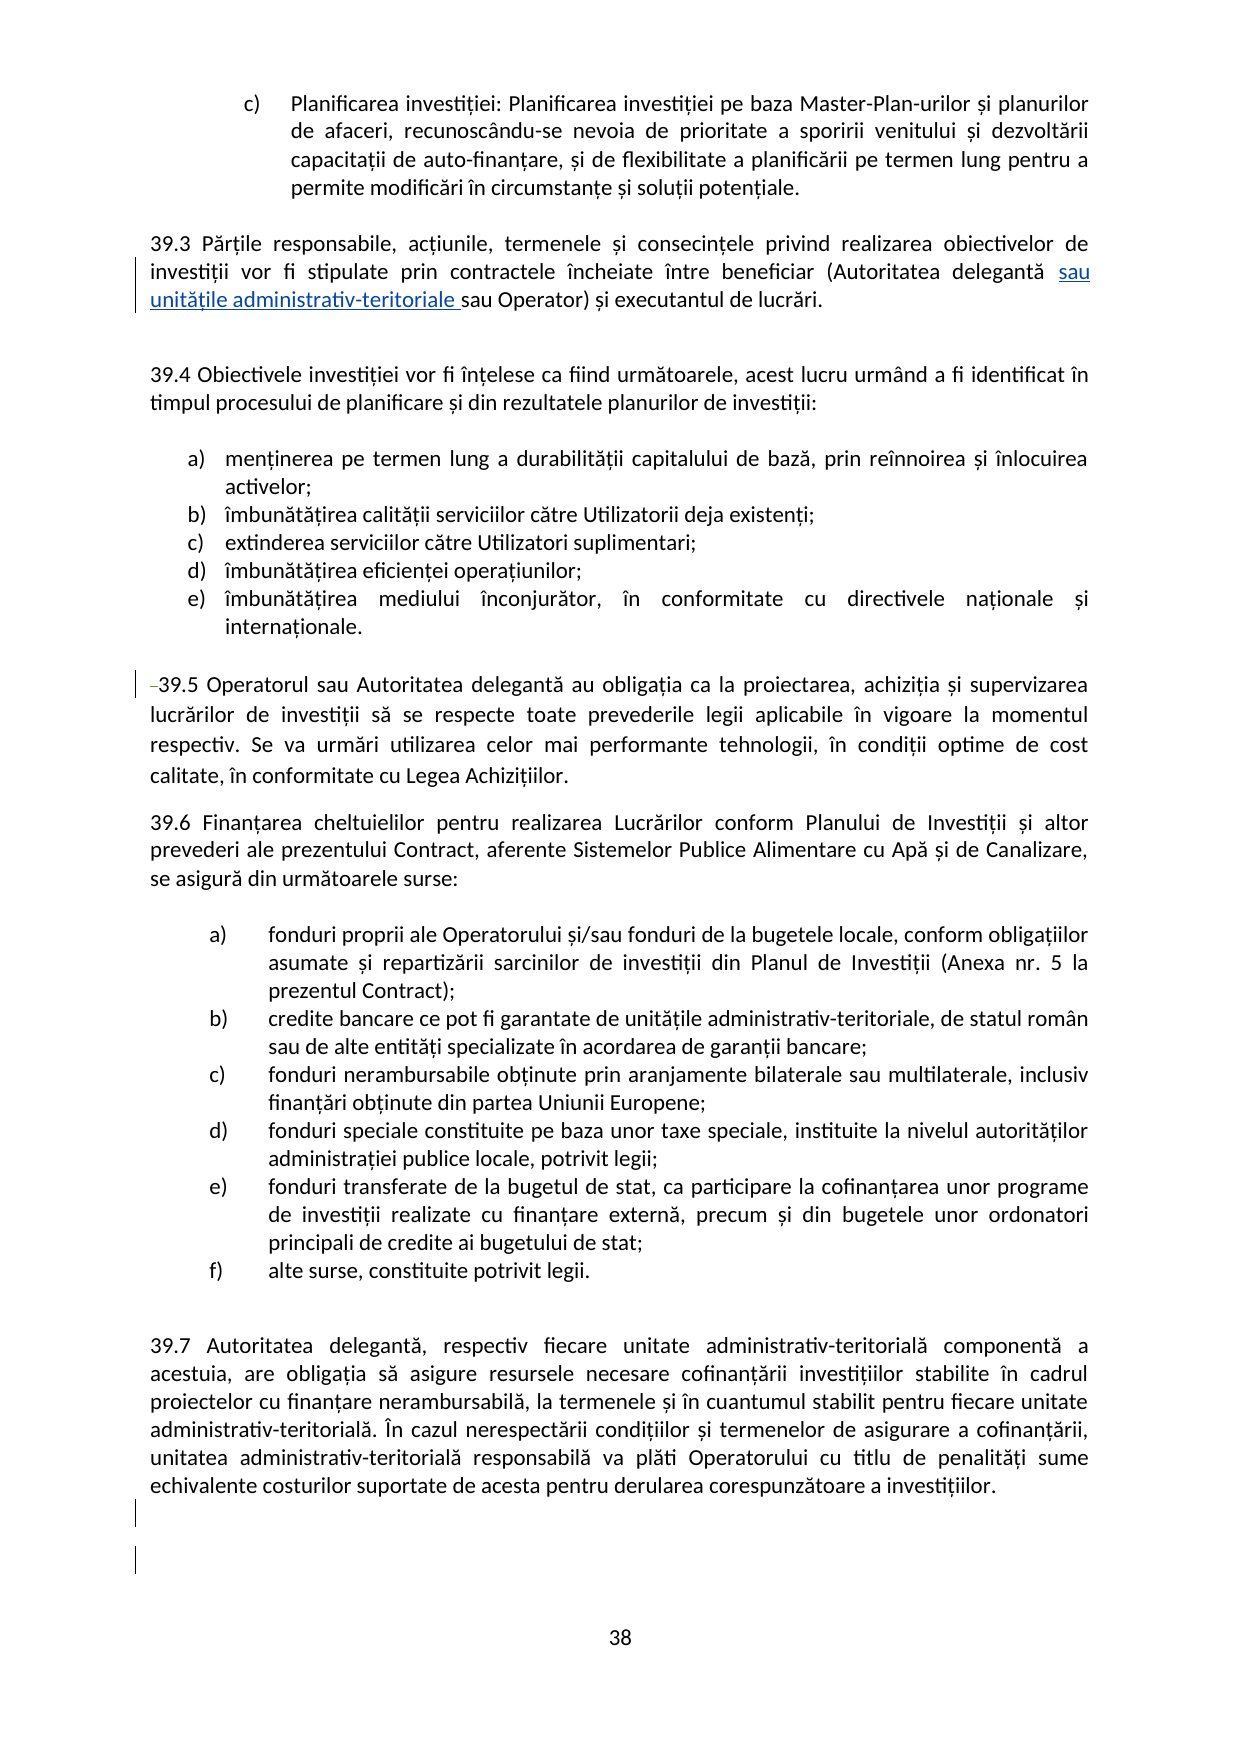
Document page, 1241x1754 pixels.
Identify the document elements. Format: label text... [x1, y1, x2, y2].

text 39.3 Părțile responsabile, acțiunile, termenele și consecințele privind realizarea obiectivelor de investiții vor fi stipulate prin contractele încheiate între beneficiar (Autoritatea delegantă sau Operator) și executantul de lucrări. [150, 229, 1090, 313]
list fonduri transferate de la bugetul de stat, ca participare la cofinanțarea unor programe de investiții realizate cu finanțare externă, precum și din bugetele unor ordonatori principali de credite ai bugetului de stat; [209, 1172, 1090, 1256]
list fonduri speciale constituite pe baza unor taxe speciale, instituite la nivelul autorităților administrației publice locale, potrivit legii; [209, 1116, 1090, 1172]
list îmbunătățirea mediului înconjurător, în conformitate cu directivele naționale și internaționale. [187, 584, 1090, 640]
list îmbunătățirea calității serviciilor către Utilizatorii deja existenți; [187, 500, 1090, 528]
list Planificarea investiției: Planificarea investiției pe baza Master-Plan-urilor și planurilor de afaceri, recunoscându-se nevoia de prioritate a sporirii venitului și dezvoltării capacitații de auto-finanțare, și de flexibilitate a planificării pe termen lung pentru a permite modificări în circumstanțe și soluții potențiale. [244, 89, 1090, 201]
list îmbunătățirea eficienței operațiunilor; [187, 556, 1090, 584]
list menținerea pe termen lung a durabilității capitalului de bază, prin reînnoirea și înlocuirea activelor; [187, 444, 1090, 500]
list fonduri proprii ale Operatorului și/sau fonduri de la bugetele locale, conform obligațiilor asumate și repartizării sarcinilor de investiții din Planul de Investiții (Anexa nr. 5 la prezentul Contract); [209, 920, 1090, 1004]
text 39.4 Obiectivele investiției vor fi înțelese ca fiind următoarele, acest lucru urmând a fi identificat în timpul procesului de planificare și din rezultatele planurilor de investiții: [150, 360, 1090, 416]
list fonduri nerambursabile obținute prin aranjamente bilaterale sau multilaterale, inclusiv finanțări obținute din partea Uniunii Europene; [209, 1060, 1090, 1116]
list credite bancare ce pot fi garantate de unitățile administrativ-teritoriale, de statul român sau de alte entități specializate în acordarea de garanții bancare; [209, 1004, 1090, 1060]
list extinderea serviciilor către Utilizatori suplimentari; [187, 528, 1090, 556]
text 39.6 Finanțarea cheltuielilor pentru realizarea Lucrărilor conform Planului de Investiții și altor prevederi ale prezentului Contract, aferente Sistemelor Publice Alimentare cu Apă și de Canalizare, se asigură din următoarele surse: [150, 808, 1090, 892]
list 39.5 Operatorul sau Autoritatea delegantă au obligația ca la proiectarea, achiziția și supervizarea lucrărilor de investiții să se respecte toate prevederile legii aplicabile în vigoare la momentul respectiv. Se va urmări utilizarea celor mai performante tehnologii, în condiții optime de cost calitate, în conformitate cu Legea Achizițiilor. [150, 670, 1090, 789]
text 39.7 Autoritatea delegantă, respectiv fiecare unitate administrativ-teritorială componentă a acestuia, are obligația să asigure resursele necesare cofinanțării investițiilor stabilite în cadrul proiectelor cu finanțare nerambursabilă, la termenele și în cuantumul stabilit pentru fiecare unitate administrativ-teritorială. În cazul nerespectării condițiilor și termenelor de asigurare a cofinanțării, unitatea administrativ-teritorială responsabilă va plăti Operatorului cu titlu de penalități sume echivalente costurilor suportate de acesta pentru derularea corespunzătoare a investițiilor. [150, 1331, 1090, 1499]
list alte surse, constituite potrivit legii. [209, 1256, 1090, 1284]
